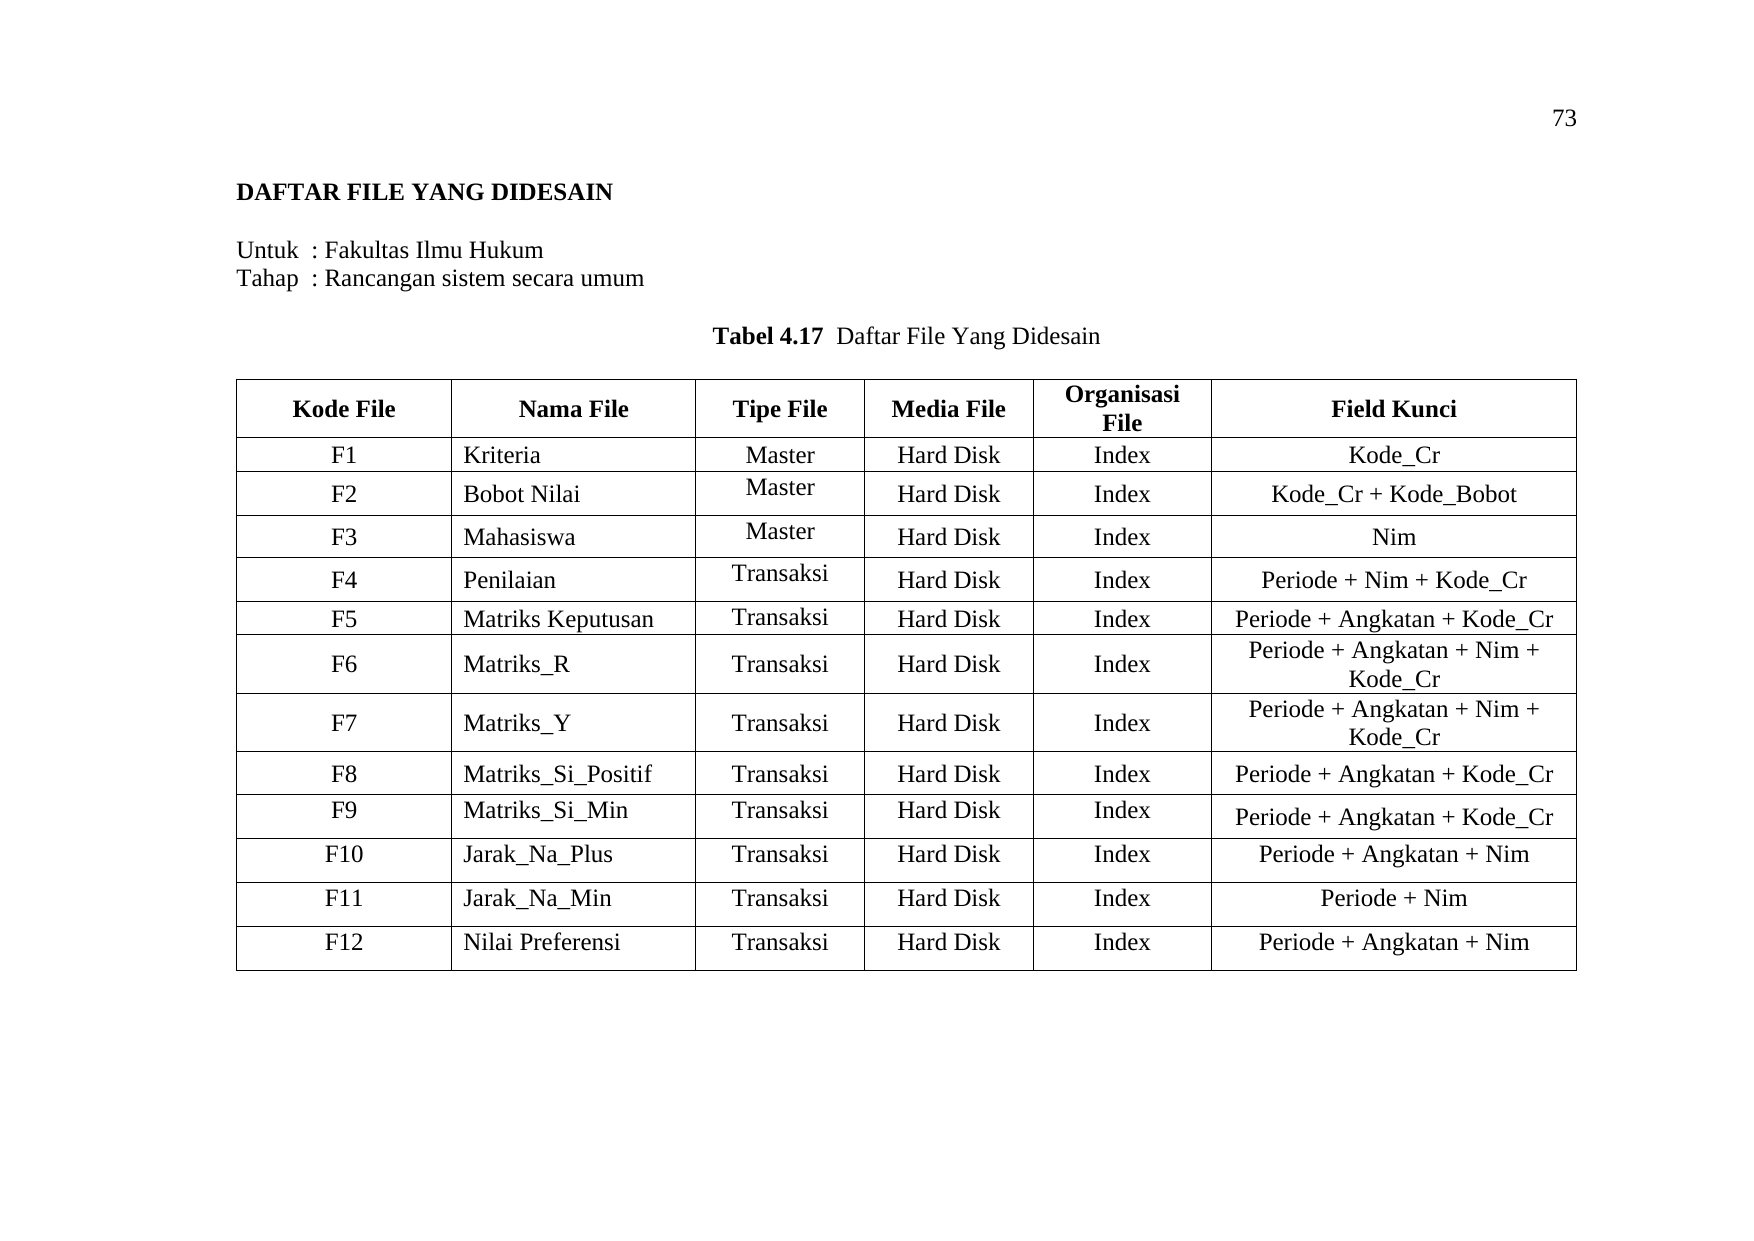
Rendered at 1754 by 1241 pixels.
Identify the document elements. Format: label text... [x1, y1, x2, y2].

table_cell Matriks_R [452, 635, 695, 693]
text Tahap : Rancangan sistem secara umum [236, 263, 1577, 292]
table_cell Periode + Angkatan + Nim + Kode_Cr [1212, 694, 1576, 751]
table_cell Matriks Keputusan [452, 602, 695, 634]
table_cell Periode + Angkatan + Nim [1212, 927, 1576, 970]
table_header Media File [865, 380, 1033, 437]
table_cell Matriks_Y [452, 694, 695, 751]
table_cell Nilai Preferensi [452, 927, 695, 970]
table_cell Periode + Nim [1212, 883, 1576, 926]
table_cell Matriks_Si_Min [452, 795, 695, 838]
table_cell Index [1034, 558, 1211, 601]
table_cell Index [1034, 927, 1211, 970]
table_cell Transaksi [696, 795, 864, 838]
table_cell F8 [237, 752, 451, 794]
table_cell Mahasiswa [452, 516, 695, 557]
table_cell Kode_Cr [1212, 438, 1576, 471]
text Untuk : Fakultas Ilmu Hukum [236, 235, 1577, 263]
text DAFTAR FILE YANG DIDESAIN [236, 177, 1577, 206]
table_cell Hard Disk [865, 694, 1033, 751]
table_cell Periode + Angkatan + Kode_Cr [1212, 795, 1576, 838]
table_header Kode File [237, 380, 451, 437]
table_cell Periode + Nim + Kode_Cr [1212, 558, 1576, 601]
table_cell Hard Disk [865, 516, 1033, 557]
table_cell Transaksi [696, 752, 864, 794]
table_cell Periode + Angkatan + Kode_Cr [1212, 602, 1576, 634]
table_cell Index [1034, 694, 1211, 751]
table_cell Index [1034, 752, 1211, 794]
table_cell Bobot Nilai [452, 472, 695, 515]
text Tabel 4.17 Daftar File Yang Didesain [236, 321, 1577, 350]
table_cell Hard Disk [865, 558, 1033, 601]
table_cell F5 [237, 602, 451, 634]
table_cell Hard Disk [865, 839, 1033, 882]
table_cell Index [1034, 839, 1211, 882]
table_cell Master [696, 472, 864, 515]
table_cell Periode + Angkatan + Kode_Cr [1212, 752, 1576, 794]
table_cell Transaksi [696, 694, 864, 751]
table_cell F9 [237, 795, 451, 838]
table_cell Jarak_Na_Min [452, 883, 695, 926]
table_cell Index [1034, 635, 1211, 693]
table_cell Transaksi [696, 635, 864, 693]
table_cell F1 [237, 438, 451, 471]
table_cell Transaksi [696, 602, 864, 634]
table_cell Hard Disk [865, 883, 1033, 926]
table_cell Hard Disk [865, 752, 1033, 794]
table_cell F3 [237, 516, 451, 557]
table_cell Hard Disk [865, 472, 1033, 515]
table_header Organisasi File [1034, 380, 1211, 437]
table_cell Nim [1212, 516, 1576, 557]
table_cell Index [1034, 883, 1211, 926]
table_cell Index [1034, 795, 1211, 838]
table_cell Hard Disk [865, 438, 1033, 471]
table_cell F4 [237, 558, 451, 601]
table_cell Penilaian [452, 558, 695, 601]
table_cell Hard Disk [865, 602, 1033, 634]
table_cell Transaksi [696, 883, 864, 926]
table_cell Hard Disk [865, 795, 1033, 838]
table_cell Master [696, 516, 864, 557]
table_cell Transaksi [696, 558, 864, 601]
table_cell F10 [237, 839, 451, 882]
table_cell Kriteria [452, 438, 695, 471]
table_cell Index [1034, 438, 1211, 471]
table_cell Index [1034, 472, 1211, 515]
table_cell F12 [237, 927, 451, 970]
table_cell Index [1034, 516, 1211, 557]
table_cell Periode + Angkatan + Nim + Kode_Cr [1212, 635, 1576, 693]
table_header Tipe File [696, 380, 864, 437]
table_cell F6 [237, 635, 451, 693]
table_cell Hard Disk [865, 927, 1033, 970]
table_cell F2 [237, 472, 451, 515]
table_header Nama File [452, 380, 695, 437]
table_cell Periode + Angkatan + Nim [1212, 839, 1576, 882]
table_cell Index [1034, 602, 1211, 634]
table_cell Hard Disk [865, 635, 1033, 693]
table_cell Transaksi [696, 839, 864, 882]
table_cell Kode_Cr + Kode_Bobot [1212, 472, 1576, 515]
table_cell F7 [237, 694, 451, 751]
table_cell Master [696, 438, 864, 471]
table_cell Transaksi [696, 927, 864, 970]
table_cell Matriks_Si_Positif [452, 752, 695, 794]
table_cell Jarak_Na_Plus [452, 839, 695, 882]
table_header Field Kunci [1212, 380, 1576, 437]
table_cell F11 [237, 883, 451, 926]
